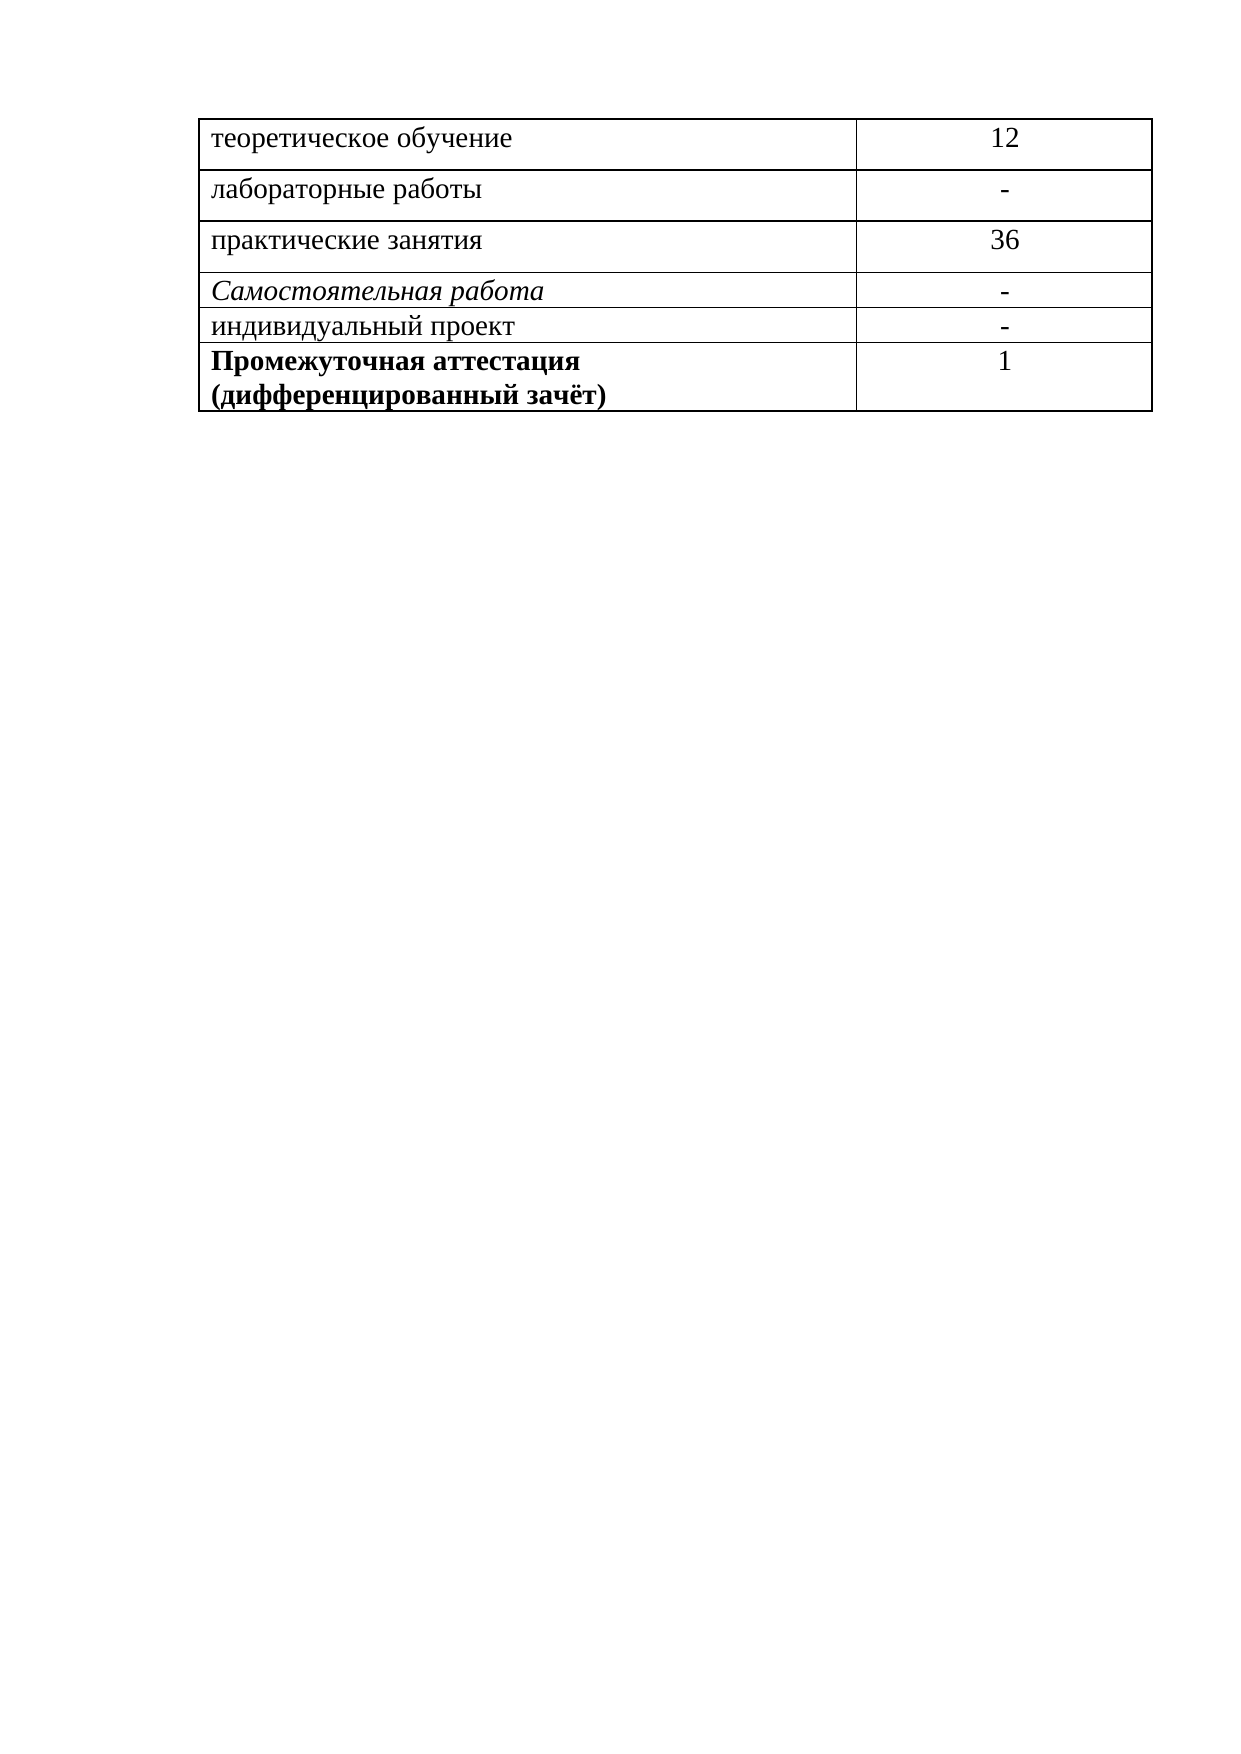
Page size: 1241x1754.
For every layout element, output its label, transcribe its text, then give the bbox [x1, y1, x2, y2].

table_cell теоретическое обучение [200, 120, 856, 169]
table_cell Промежуточная аттестация (дифференцированный зачёт) [200, 343, 856, 410]
table_cell Самостоятельная работа [200, 273, 856, 307]
table_cell лабораторные работы [200, 171, 856, 220]
table_cell - [857, 308, 1151, 342]
table_cell 12 [857, 120, 1151, 169]
table_cell - [857, 171, 1151, 220]
table_cell практические занятия [200, 222, 856, 271]
table_cell 1 [857, 343, 1151, 410]
table_cell - [857, 273, 1151, 307]
table_cell индивидуальный проект [200, 308, 856, 342]
table_cell 36 [857, 222, 1151, 271]
